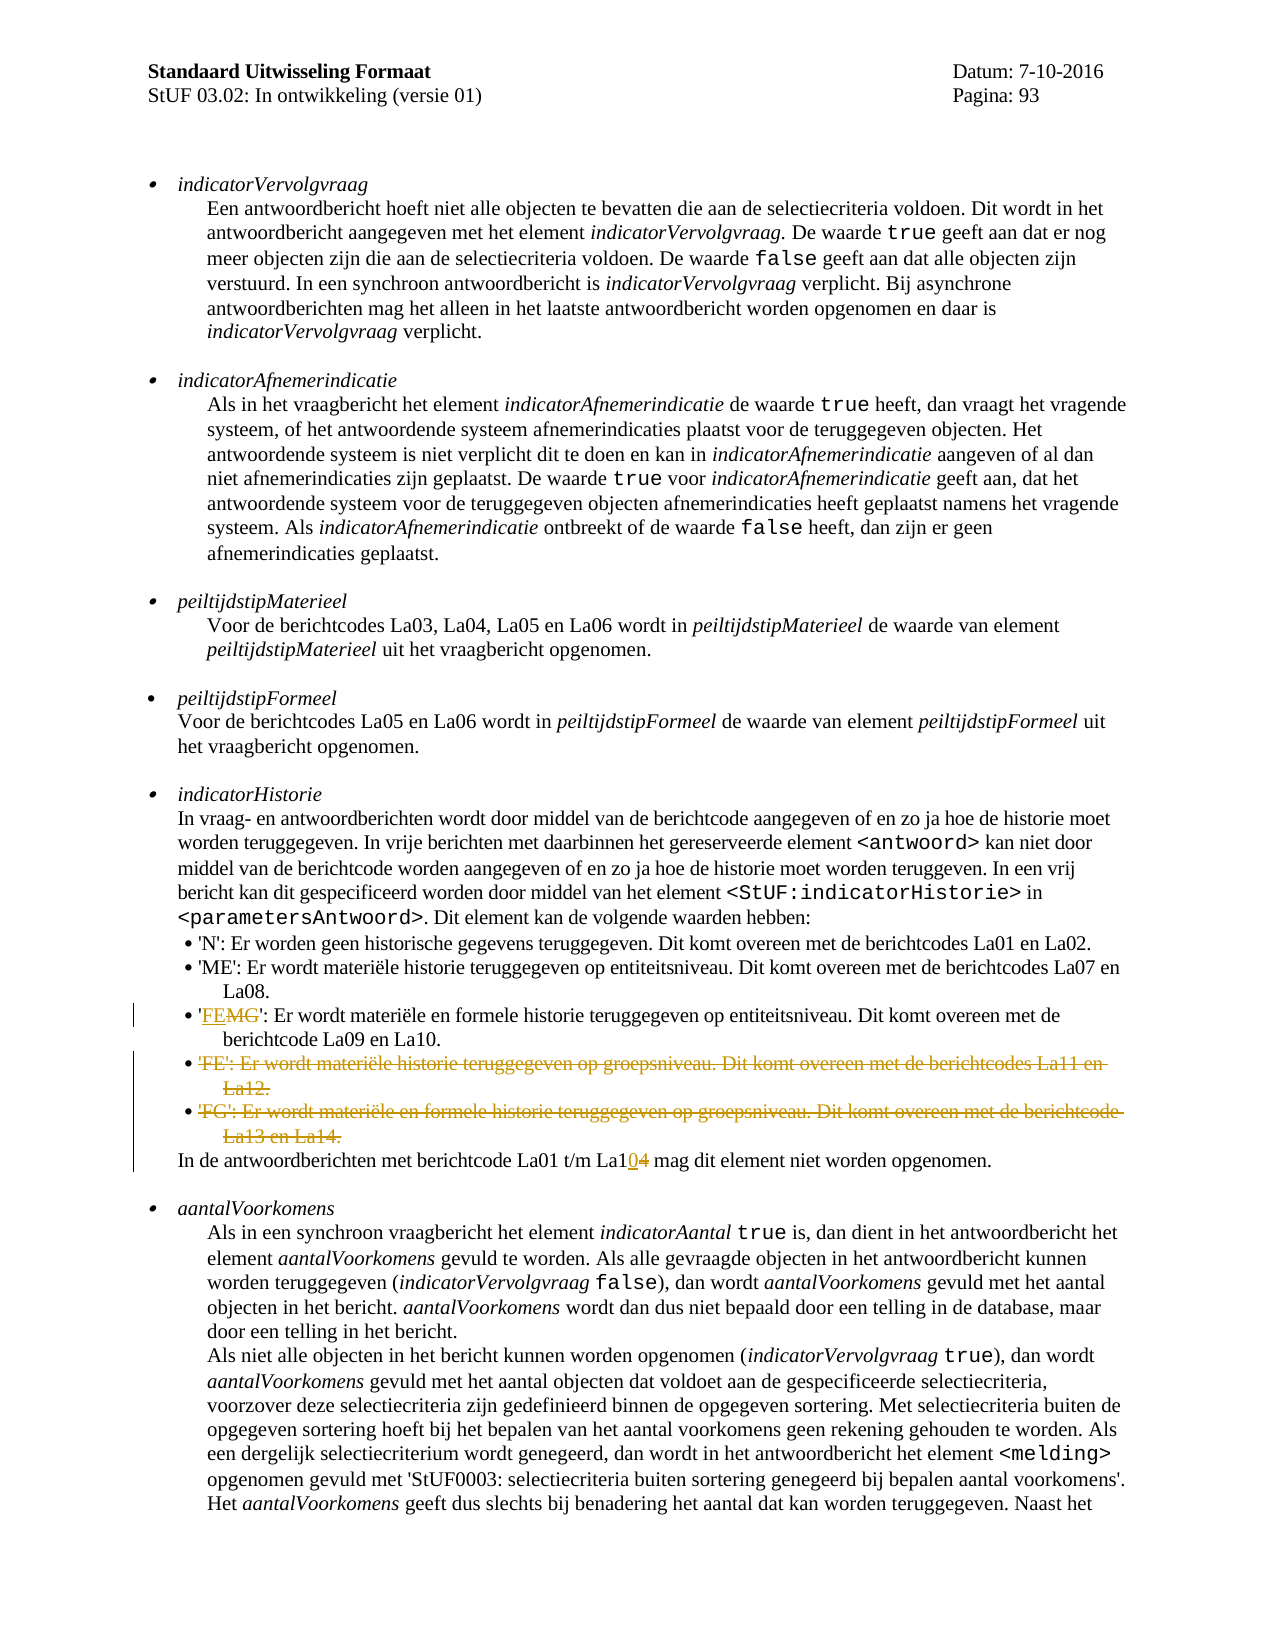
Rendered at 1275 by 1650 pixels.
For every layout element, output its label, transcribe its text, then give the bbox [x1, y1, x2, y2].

list Als in het vraagbericht het element indicatorAfnemerindicatie de waarde true heeft, dan vraagt het vragende systeem, of het antwoordende systeem afnemerindicaties plaatst voor de teruggegeven objecten. Het antwoordende systeem is niet verplicht dit te doen en kan in indicatorAfnemerindicatie aangeven of al dan niet afnemerindicaties zijn geplaatst. De waarde true voor indicatorAfnemerindicatie geeft aan, dat het antwoordende systeem voor de teruggegeven objecten afnemerindicaties heeft geplaatst namens het vragende systeem. Als indicatorAfnemerindicatie ontbreekt of de waarde false heeft, dan zijn er geen afnemerindicaties geplaatst. [207, 392, 1127, 565]
list Een antwoordbericht hoeft niet alle objecten te bevatten die aan de selectiecriteria voldoen. Dit wordt in het antwoordbericht aangegeven met het element indicatorVervolgvraag. De waarde true geeft aan dat er nog meer objecten zijn die aan de selectiecriteria voldoen. De waarde false geeft aan dat alle objecten zijn verstuurd. In een synchroon antwoordbericht is indicatorVervolgvraag verplicht. Bij asynchrone antwoordberichten mag het alleen in het laatste antwoordbericht worden opgenomen en daar is indicatorVervolgvraag verplicht. [207, 196, 1127, 343]
list peiltijdstipFormeel Voor de berichtcodes La05 en La06 wordt in peiltijdstipFormeel de waarde van element peiltijdstipFormeel uit het vraagbericht opgenomen. [148, 685, 1127, 758]
list '': Er wordt materiële en formele historie teruggegeven op entiteitsniveau. Dit komt overeen met de berichtcode La09 en La10. [185, 1003, 1127, 1051]
list Als in een synchroon vraagbericht het element indicatorAantal true is, dan dient in het antwoordbericht het element aantalVoorkomens gevuld te worden. Als alle gevraagde objecten in het antwoordbericht kunnen worden teruggegeven (indicatorVervolgvraag false), dan wordt aantalVoorkomens gevuld met het aantal objecten in het bericht. aantalVoorkomens wordt dan dus niet bepaald door een telling in de database, maar door een telling in het bericht. [207, 1220, 1127, 1343]
list indicatorAfnemerindicatie [148, 368, 1127, 392]
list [207, 1343, 1127, 1515]
list aantalVoorkomens [148, 1196, 1127, 1220]
list Voor de berichtcodes La03, La04, La05 en La06 wordt in peiltijdstipMaterieel de waarde van element peiltijdstipMaterieel uit het vraagbericht opgenomen. [207, 613, 1127, 685]
list 'ME': Er wordt materiële historie teruggegeven op entiteitsniveau. Dit komt overeen met de berichtcodes La07 en La08. [185, 955, 1127, 1003]
list indicatorHistorie [148, 782, 1127, 806]
list In de antwoordberichten met berichtcode La01 t/m La1 mag dit element niet worden opgenomen. [177, 1148, 1127, 1172]
list indicatorVervolgvraag [148, 172, 1127, 196]
list peiltijdstipMaterieel [148, 589, 1127, 613]
text In vraag- en antwoordberichten wordt door middel van de berichtcode aangegeven of en zo ja hoe de historie moet worden teruggegeven. In vrije berichten met daarbinnen het gereserveerde element <antwoord> kan niet door middel van de berichtcode worden aangegeven of en zo ja hoe de historie moet worden teruggeven. In een vrij bericht kan dit gespecificeerd worden door middel van het element <StUF:indicatorHistorie> in <parametersAntwoord>. Dit element kan de volgende waarden hebben: [177, 806, 1127, 931]
list 'N': Er worden geen historische gegevens teruggegeven. Dit komt overeen met de berichtcodes La01 en La02. [185, 931, 1127, 955]
